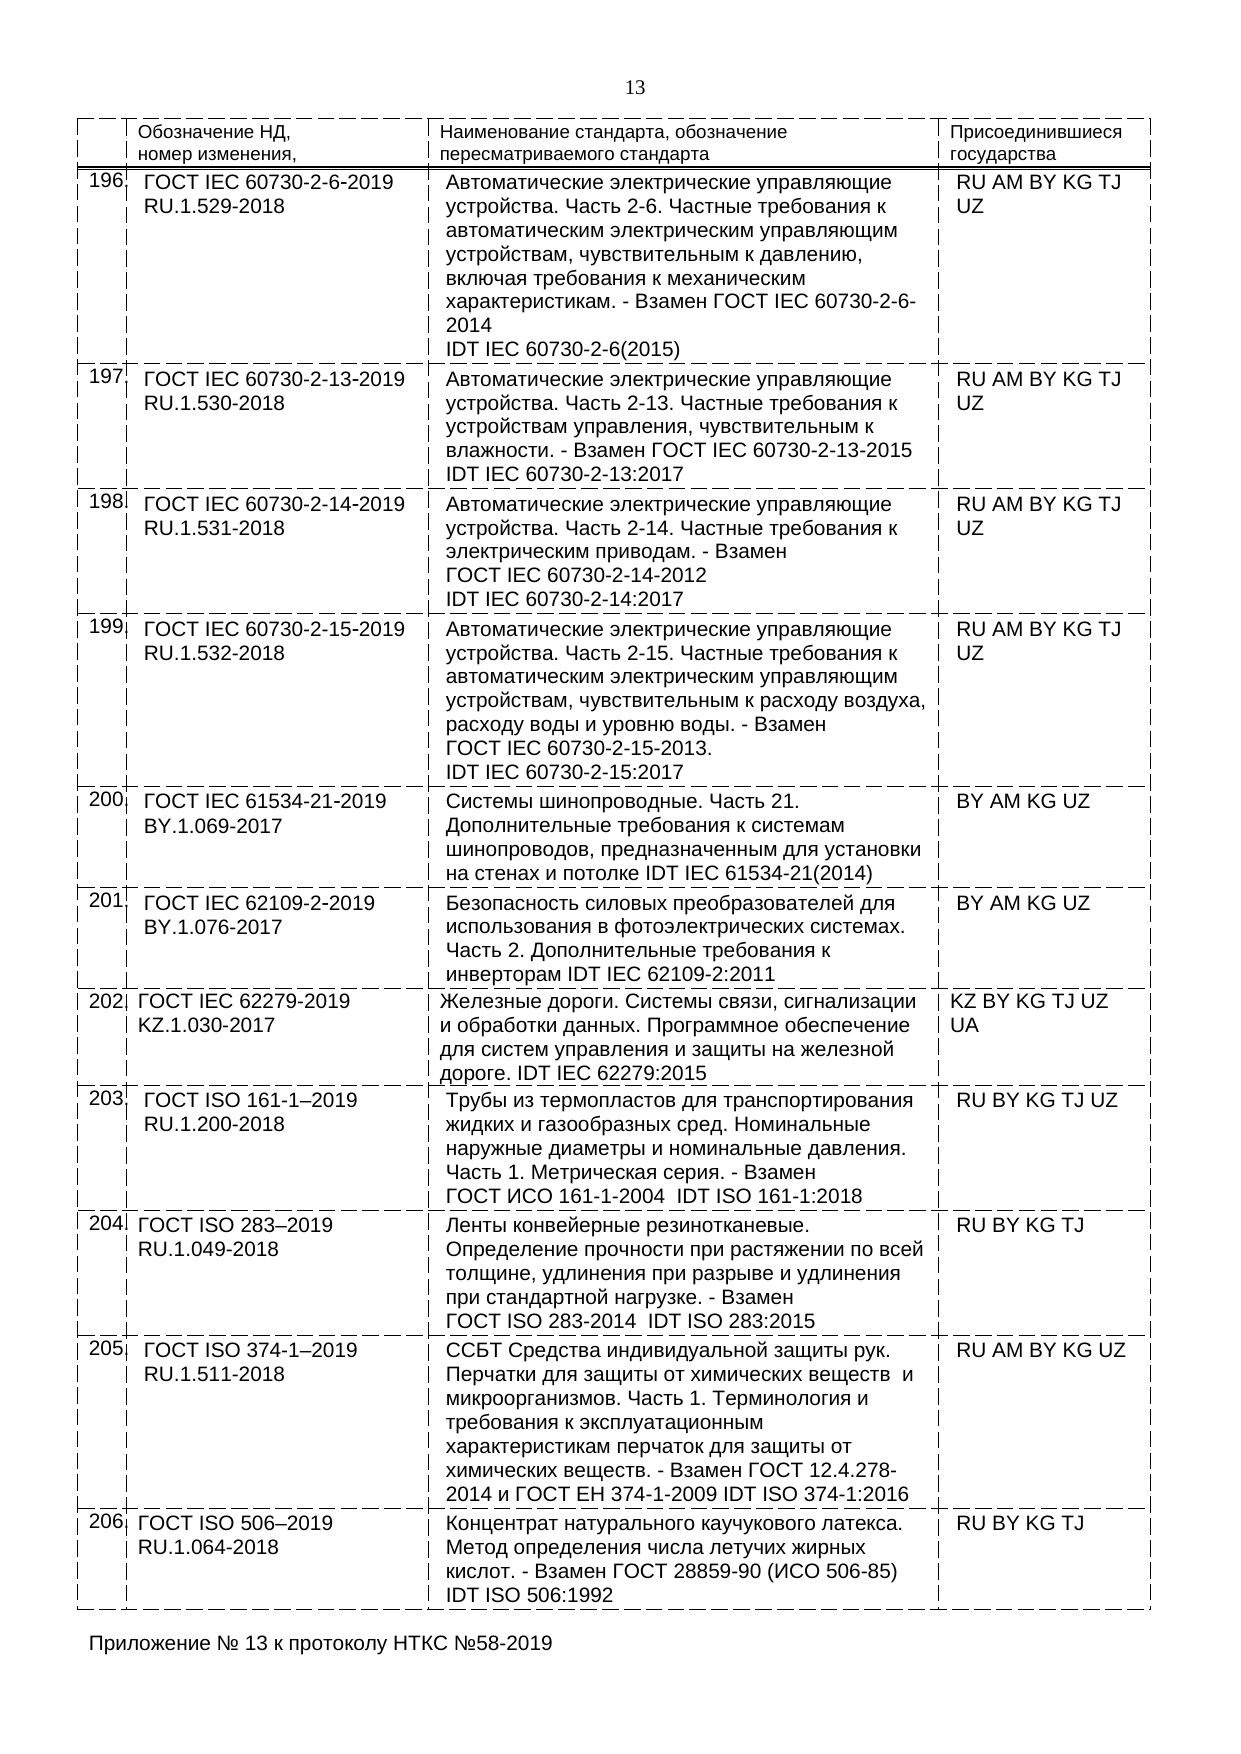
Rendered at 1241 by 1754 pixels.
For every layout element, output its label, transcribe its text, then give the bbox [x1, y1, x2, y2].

table_cell Автоматические электрические управляющие устройства. Часть 2-6. Частные требования к автоматическим электрическим управляющим устройствам, чувствительным к давлению, включая требования к механическим характеристикам. - Взамен ГОСТ IEC 60730-2-6-2014 IDT IEC 60730-2-6(2015) [428, 170, 939, 363]
table_cell ГОСТ IEC 61534-212019 BY.1.069-2017 [126, 786, 428, 887]
table_cell Автоматические электрические управляющие устройства. Часть 2-14. Частные требования к электрическим приводам. - Взамен ГОСТ IEC 60730-2-14-2012 IDT IEC 60730-2-14:2017 [428, 488, 939, 613]
table_cell [78, 1085, 126, 1210]
table_cell ГОСТ IEC 60730-2-62019 RU.1.529-2018 [126, 170, 428, 363]
table_cell [78, 1210, 126, 1335]
table_cell [78, 170, 126, 363]
table_cell Ленты конвейерные резинотканевые. Определение прочности при растяжении по всей толщине, удлинения при разрыве и удлинения при стандартной нагрузке. - Взамен ГОСТ ISO 283-2014 IDT ISO 283:2015 [428, 1210, 939, 1335]
table_cell ГОСТ ISO 506‒2019 RU.1.064-2018 [126, 1508, 428, 1609]
table_cell ГОСТ IEC 60730-2-132019 RU.1.530-2018 [126, 363, 428, 488]
table_header Обозначение НД, номер изменения, [126, 118, 428, 166]
table_cell ГОСТ IEC 60730-2-152019 RU.1.532-2018 [126, 613, 428, 786]
table_cell [78, 613, 126, 786]
table_cell [78, 887, 126, 988]
table_cell [78, 1508, 126, 1609]
table_cell ГОСТ IEC 62279-2019 KZ.1.030-2017 [126, 988, 428, 1085]
table_cell Трубы из термопластов для транспортирования жидких и газообразных сред. Номинальные наружные диаметры и номинальные давления. Часть 1. Метрическая серия. - Взамен ГОСТ ИСО 161-1-2004 IDT ISO 161-1:2018 [428, 1085, 939, 1210]
table_cell Концентрат натурального каучукового латекса. Метод определения числа летучих жирных кислот. - Взамен ГОСТ 28859-90 (ИСО 506-85) IDT ISO 506:1992 [428, 1508, 939, 1609]
table_header Наименование стандарта, обозначение пересматриваемого стандарта [428, 118, 939, 166]
table_cell ГОСТ ISO 161-1‒2019 RU.1.200-2018 [126, 1085, 428, 1210]
table_cell RU AM BY KG TJ UZ [939, 170, 1150, 363]
table_cell Безопасность силовых преобразователей для использования в фотоэлектрических системах. Часть 2. Дополнительные требования к инверторам IDT IEC 62109-2:2011 [428, 887, 939, 988]
table_header Присоединившиеся государства [939, 118, 1150, 166]
table_cell ГОСТ ISO 283‒2019 RU.1.049-2018 [126, 1210, 428, 1335]
table_cell ГОСТ IEC 62109-22019 BY.1.076-2017 [126, 887, 428, 988]
table_cell BY AM KG UZ [939, 887, 1150, 988]
table_cell Железные дороги. Системы связи, сигнализации и обработки данных. Программное обеспечение для систем управления и защиты на железной дороге. IDT IEC 62279:2015 [428, 988, 939, 1085]
table_cell RU BY KG TJ [939, 1210, 1150, 1335]
table_cell Автоматические электрические управляющие устройства. Часть 2-13. Частные требования к устройствам управления, чувствительным к влажности. - Взамен ГОСТ IEC 60730-2-13-2015 IDT IEC 60730-2-13:2017 [428, 363, 939, 488]
table_cell [78, 1335, 126, 1508]
table_cell [78, 988, 126, 1085]
table_cell KZ BY KG TJ UZ UA [939, 988, 1150, 1085]
table_cell RU BY KG TJ [939, 1508, 1150, 1609]
table_cell [78, 488, 126, 613]
table_header [78, 118, 126, 166]
table_cell RU AM BY KG TJ UZ [939, 363, 1150, 488]
table_cell RU AM BY KG TJ UZ [939, 488, 1150, 613]
table_cell Системы шинопроводные. Часть 21. Дополнительные требования к системам шинопроводов, предназначенным для установки на стенах и потолке IDT IEC 61534-21(2014) [428, 786, 939, 887]
table_cell RU BY KG TJ UZ [939, 1085, 1150, 1210]
table_cell RU AM BY KG UZ [939, 1335, 1150, 1508]
table_cell [78, 363, 126, 488]
table_cell ГОСТ ISO 374-1‒2019 RU.1.511-2018 [126, 1335, 428, 1508]
table_cell ГОСТ IEC 60730-2-142019 RU.1.531-2018 [126, 488, 428, 613]
table_cell RU AM BY KG TJ UZ [939, 613, 1150, 786]
table_cell BY AM KG UZ [939, 786, 1150, 887]
table_cell Автоматические электрические управляющие устройства. Часть 2-15. Частные требования к автоматическим электрическим управляющим устройствам, чувствительным к расходу воздуха, расходу воды и уровню воды. - Взамен ГОСТ IEC 60730-2-15-2013. IDT IEC 60730-2-15:2017 [428, 613, 939, 786]
table_cell ССБТ Средства индивидуальной защиты рук. Перчатки для защиты от химических веществ и микроорганизмов. Часть 1. Терминология и требования к эксплуатационным характеристикам перчаток для защиты от химических веществ. - Взамен ГОСТ 12.4.278-2014 и ГОСТ ЕН 374-1-2009 IDT ISO 374-1:2016 [428, 1335, 939, 1508]
table_cell [78, 786, 126, 887]
